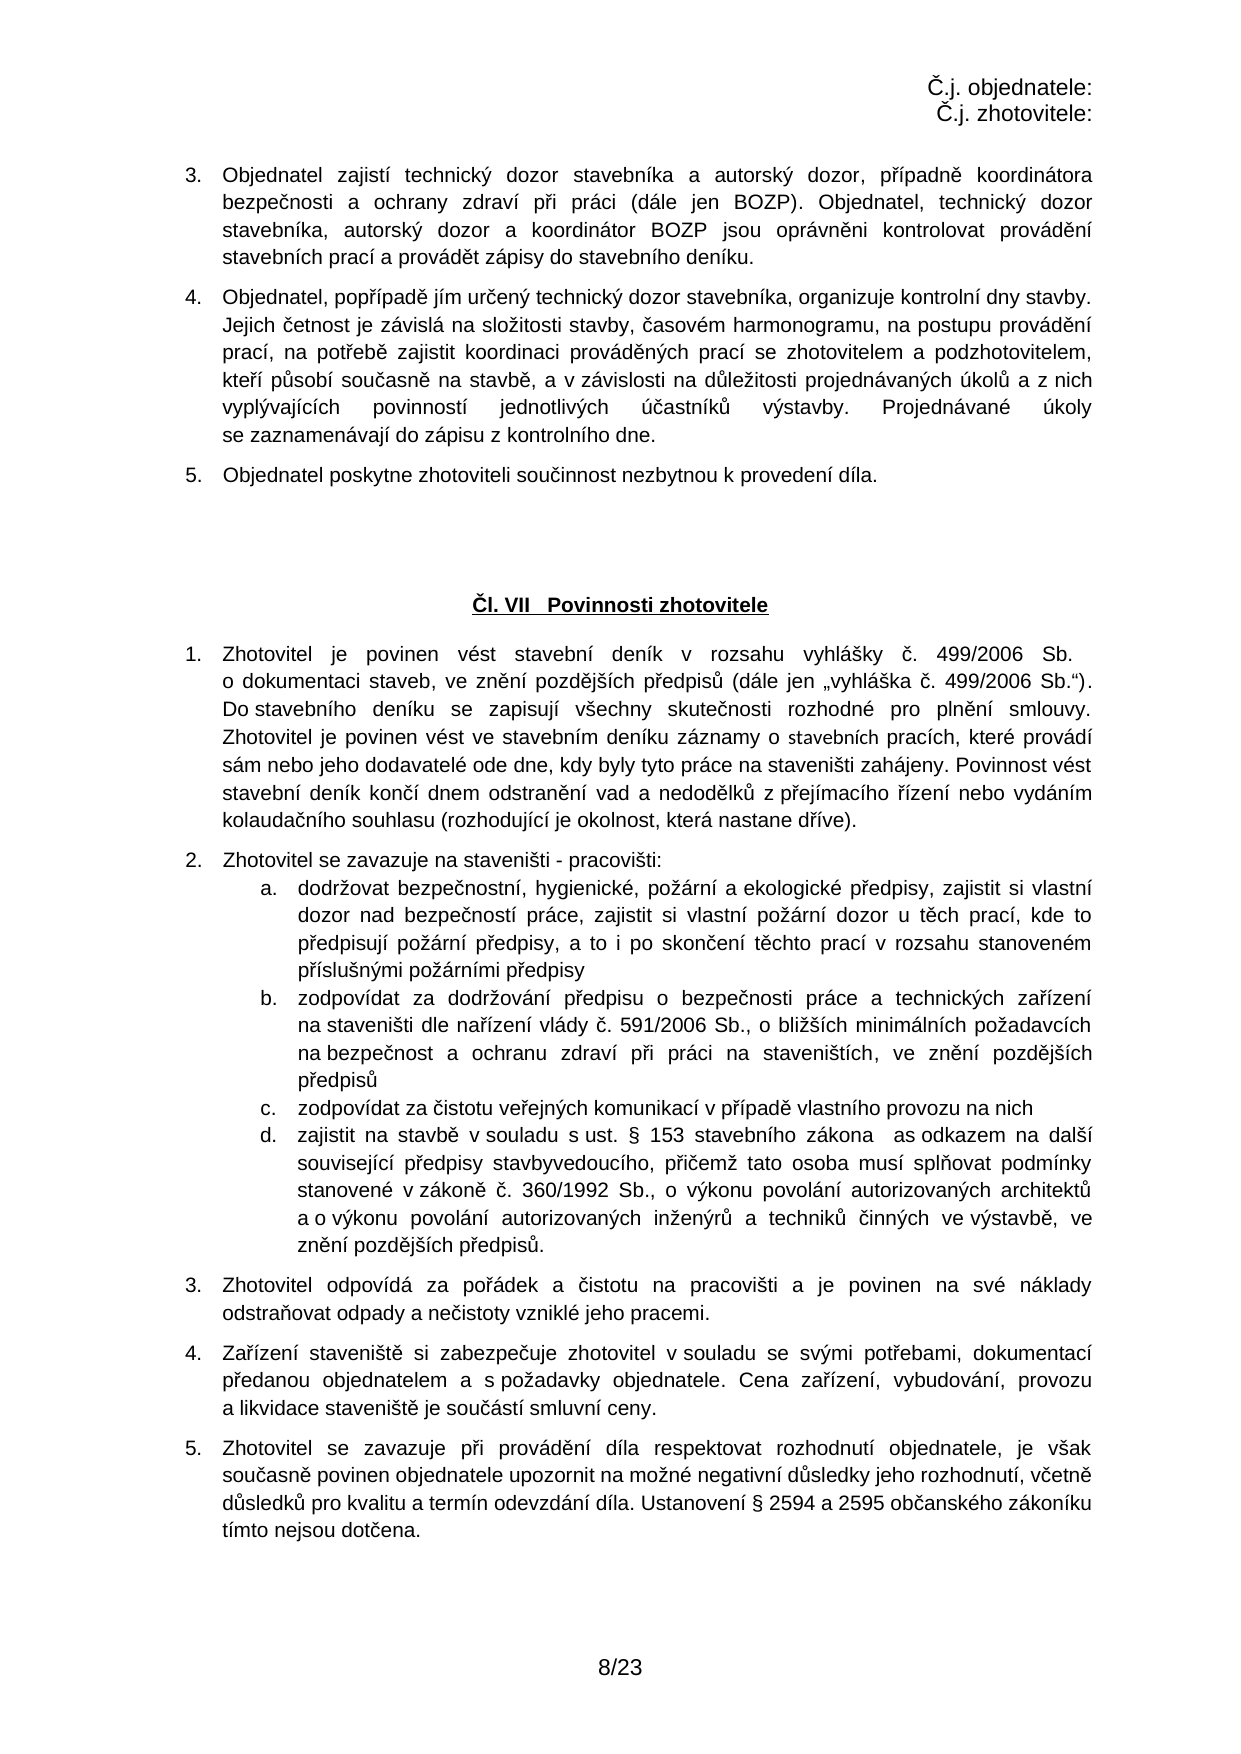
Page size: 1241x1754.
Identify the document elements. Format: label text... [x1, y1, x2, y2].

list zodpovídat za dodržování předpisu o bezpečnosti práce a technických zařízení na staveništi dle nařízení vlády č. 591/2006 Sb., o bližších minimálních požadavcích na bezpečnost a ochranu zdraví při práci na staveništích, ve znění pozdějších předpisů [260, 986, 1093, 1092]
list zodpovídat za čistotu veřejných komunikací v případě vlastního provozu na nich [260, 1096, 1093, 1120]
list Zhotovitel se zavazuje na staveništi - pracovišti: [185, 848, 1093, 872]
list Objednatel poskytne zhotoviteli součinnost nezbytnou k provedení díla. [185, 462, 1093, 486]
list Objednatel, popřípadě jím určený technický dozor stavebníka, organizuje kontrolní dny stavby. Jejich četnost je závislá na složitosti stavby, časovém harmonogramu, na postupu provádění prací, na potřebě zajistit koordinaci prováděných prací se zhotovitelem a podzhotovitelem, kteří působí současně na stavbě, a v závislosti na důležitosti projednávaných úkolů a z nich vyplývajících povinností jednotlivých účastníků výstavby. Projednávané úkoly se zaznamenávají do zápisu z kontrolního dne. [185, 285, 1093, 446]
text Čl. VII Povinnosti zhotovitele [148, 593, 1093, 617]
list dodržovat bezpečnostní, hygienické, požární a ekologické předpisy, zajistit si vlastní dozor nad bezpečností práce, zajistit si vlastní požární dozor u těch prací, kde to předpisují požární předpisy, a to i po skončení těchto prací v rozsahu stanoveném příslušnými požárními předpisy [260, 876, 1093, 982]
list Zhotovitel je povinen vést stavební deník v rozsahu vyhlášky č. 499/2006 Sb. o dokumentaci staveb, ve znění pozdějších předpisů (dále jen „vyhláška č. 499/2006 Sb.“). Do stavebního deníku se zapisují všechny skutečnosti rozhodné pro plnění smlouvy. Zhotovitel je povinen vést ve stavebním deníku záznamy o stavebních pracích, které provádí sám nebo jeho dodavatelé ode dne, kdy byly tyto práce na staveništi zahájeny. Povinnost vést stavební deník končí dnem odstranění vad a nedodělků z přejímacího řízení nebo vydáním kolaudačního souhlasu (rozhodující je okolnost, která nastane dříve). [185, 642, 1093, 832]
list Objednatel zajistí technický dozor stavebníka a autorský dozor, případně koordinátora bezpečnosti a ochrany zdraví při práci (dále jen BOZP). Objednatel, technický dozor stavebníka, autorský dozor a koordinátor BOZP jsou oprávněni kontrolovat provádění stavebních prací a provádět zápisy do stavebního deníku. [185, 162, 1093, 269]
list zajistit na stavbě v souladu s ust. § 153 stavebního zákona as odkazem na další související předpisy stavbyvedoucího, přičemž tato osoba musí splňovat podmínky stanovené v zákoně č. 360/1992 Sb., o výkonu povolání autorizovaných architektů a o výkonu povolání autorizovaných inženýrů a techniků činných ve výstavbě, ve znění pozdějších předpisů. [260, 1123, 1093, 1257]
list Zhotovitel odpovídá za pořádek a čistotu na pracovišti a je povinen na své náklady odstraňovat odpady a nečistoty vzniklé jeho pracemi. [185, 1273, 1093, 1325]
list Zařízení staveniště si zabezpečuje zhotovitel v souladu se svými potřebami, dokumentací předanou objednatelem a s požadavky objednatele. Cena zařízení, vybudování, provozu a likvidace staveniště je součástí smluvní ceny. [185, 1341, 1093, 1420]
list Zhotovitel se zavazuje při provádění díla respektovat rozhodnutí objednatele, je však současně povinen objednatele upozornit na možné negativní důsledky jeho rozhodnutí, včetně důsledků pro kvalitu a termín odevzdání díla. Ustanovení § 2594 a 2595 občanského zákoníku tímto nejsou dotčena. [185, 1436, 1093, 1542]
